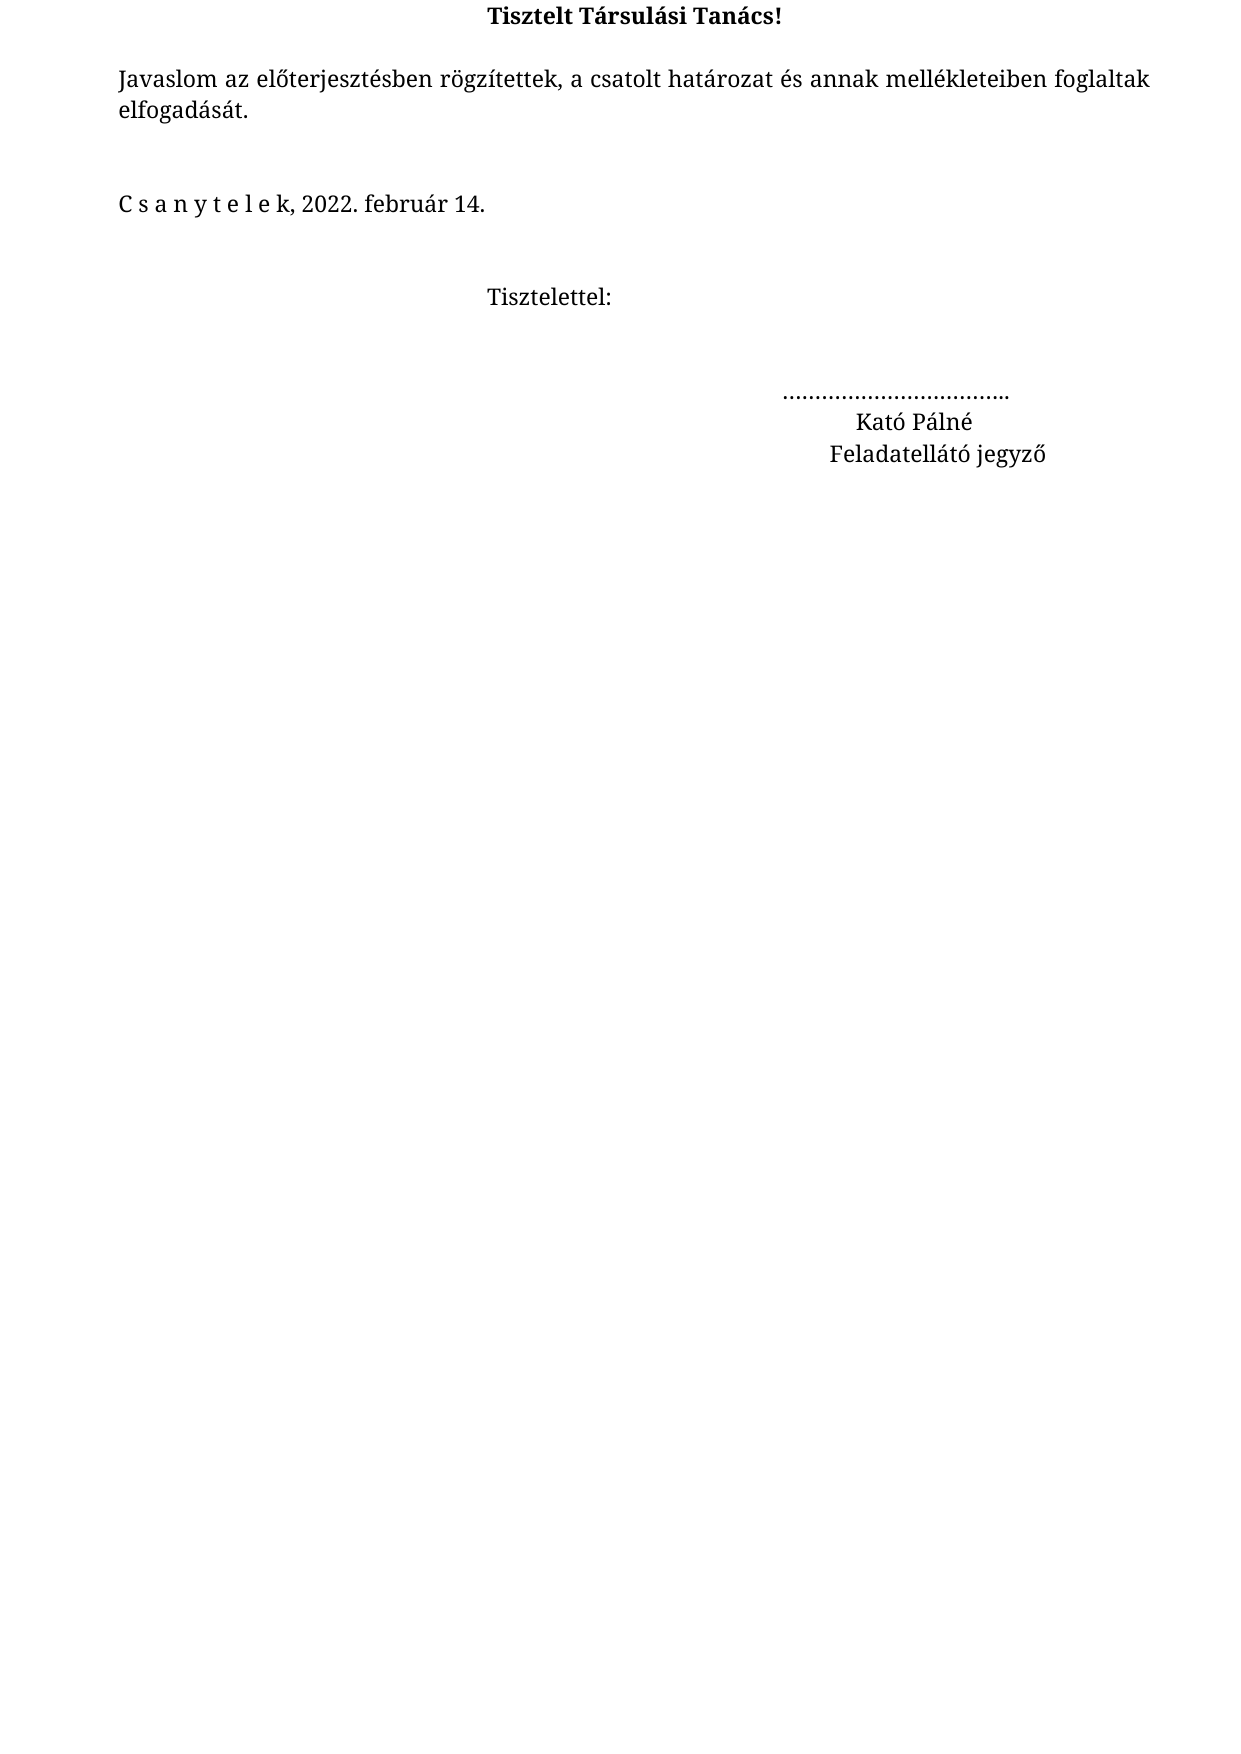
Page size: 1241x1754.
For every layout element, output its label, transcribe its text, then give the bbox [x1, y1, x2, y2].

text C s a n y t e l e k, 2022. február 14. [118, 187, 1152, 219]
text Tisztelt Társulási Tanács! [118, 0, 1152, 31]
text Feladatellátó jegyző [118, 437, 1152, 469]
text Javaslom az előterjesztésben rögzítettek, a csatolt határozat és annak mellékleteiben foglaltak elfogadását. [118, 62, 1152, 125]
text …………………………….. [266, 375, 1152, 406]
text Kató Pálné [266, 406, 1152, 437]
text Tisztelettel: [266, 281, 1152, 312]
